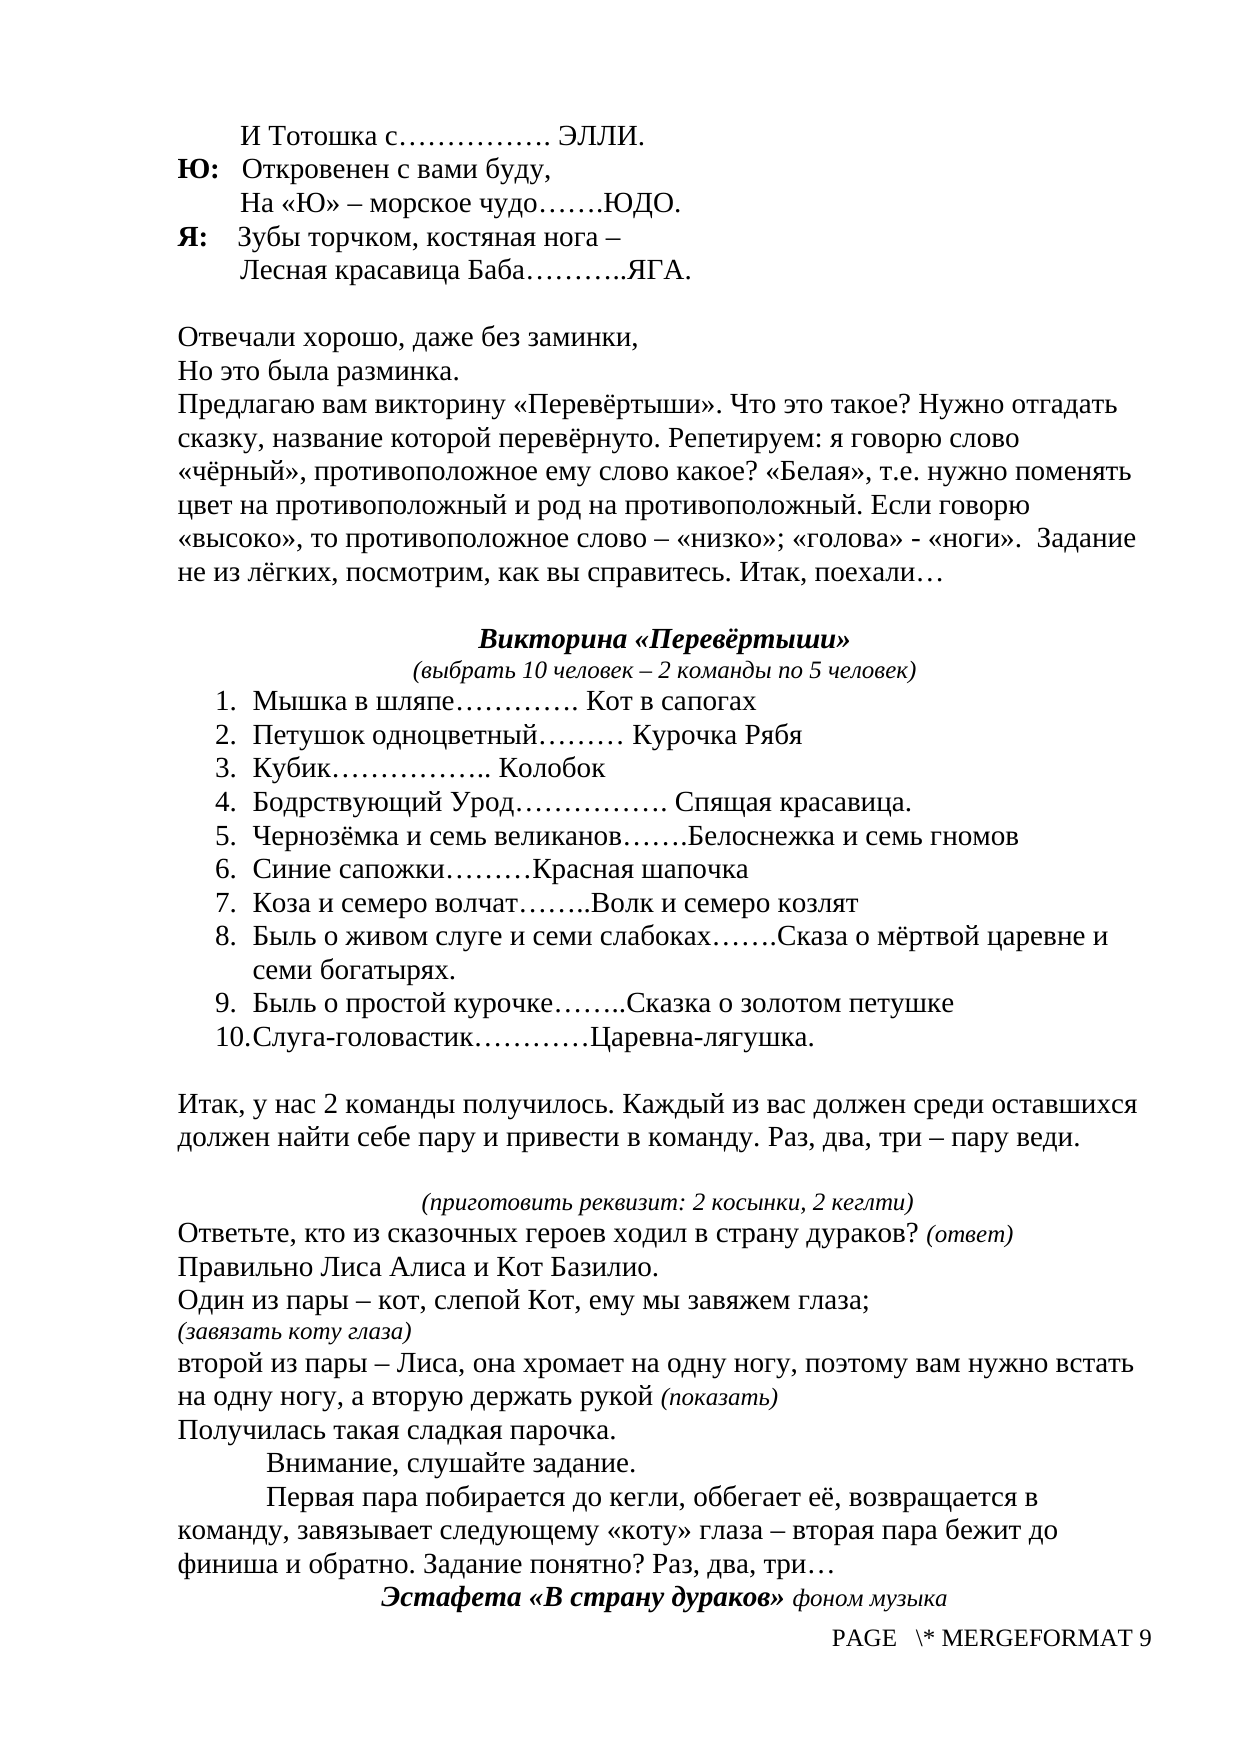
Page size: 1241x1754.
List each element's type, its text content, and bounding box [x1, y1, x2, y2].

text Отвечали хорошо, даже без заминки, [177, 319, 1152, 353]
text Итак, у нас 2 команды получилось. Каждый из вас должен среди оставшихся должен найти себе пару и привести в команду. Раз, два, три – пару веди. [177, 1086, 1152, 1153]
text И Тотошка с……………. ЭЛЛИ. [177, 118, 1152, 152]
list Чернозёмка и семь великанов…….Белоснежка и семь гномов [215, 818, 1152, 851]
text (выбрать 10 человек – 2 команды по 5 человек) [177, 655, 1152, 683]
text Викторина «Перевёртыши» [177, 621, 1152, 655]
text Лесная красавица Баба………..ЯГА. [177, 252, 1152, 286]
text Первая пара побирается до кегли, оббегает её, возвращается в команду, завязывает следующему «коту» глаза – вторая пара бежит до финиша и обратно. Задание понятно? Раз, два, три… [177, 1479, 1152, 1579]
text Эстафета «В страну дураков» фоном музыка [177, 1579, 1152, 1613]
text На «Ю» – морское чудо…….ЮДО. [177, 185, 1152, 219]
text Один из пары – кот, слепой Кот, ему мы завяжем глаза; [177, 1282, 1152, 1316]
text Ответьте, кто из сказочных героев ходил в страну дураков? (ответ) [177, 1215, 1152, 1249]
text (завязать коту глаза) [177, 1316, 1152, 1345]
list Быль о живом слуге и семи слабоках…….Сказа о мёртвой царевне и семи богатырях. [215, 918, 1152, 985]
list Слуга-головастик…………Царевна-лягушка. [215, 1019, 1152, 1052]
text второй из пары – Лиса, она хромает на одну ногу, поэтому вам нужно встать на одну ногу, а вторую держать рукой (показать) [177, 1345, 1152, 1412]
text Ю: Откровенен с вами буду, [177, 152, 1152, 185]
list Мышка в шляпе…………. Кот в сапогах [215, 683, 1152, 717]
list Коза и семеро волчат……..Волк и семеро козлят [215, 885, 1152, 918]
text Я: Зубы торчком, костяная нога – [177, 219, 1152, 252]
list Синие сапожки………Красная шапочка [215, 851, 1152, 885]
list Бодрствующий Урод……………. Спящая красавица. [215, 784, 1152, 818]
text Но это была разминка. [177, 353, 1152, 386]
text Предлагаю вам викторину «Перевёртыши». Что это такое? Нужно отгадать сказку, название которой перевёрнуто. Репетируем: я говорю слово «чёрный», противоположное ему слово какое? «Белая», т.е. нужно поменять цвет на противоположный и род на противоположный. Если говорю «высоко», то противоположное слово – «низко»; «голова» - «ноги». Задание не из лёгких, посмотрим, как вы справитесь. Итак, поехали… [177, 386, 1152, 588]
text Правильно Лиса Алиса и Кот Базилио. [177, 1249, 1152, 1282]
list Петушок одноцветный……… Курочка Рябя [215, 717, 1152, 751]
list Быль о простой курочке……..Сказка о золотом петушке [215, 985, 1152, 1019]
list Кубик…………….. Колобок [215, 751, 1152, 784]
text Внимание, слушайте задание. [177, 1445, 1152, 1479]
text Получилась такая сладкая парочка. [177, 1412, 1152, 1445]
text (приготовить реквизит: 2 косынки, 2 кеглти) [177, 1187, 1152, 1215]
